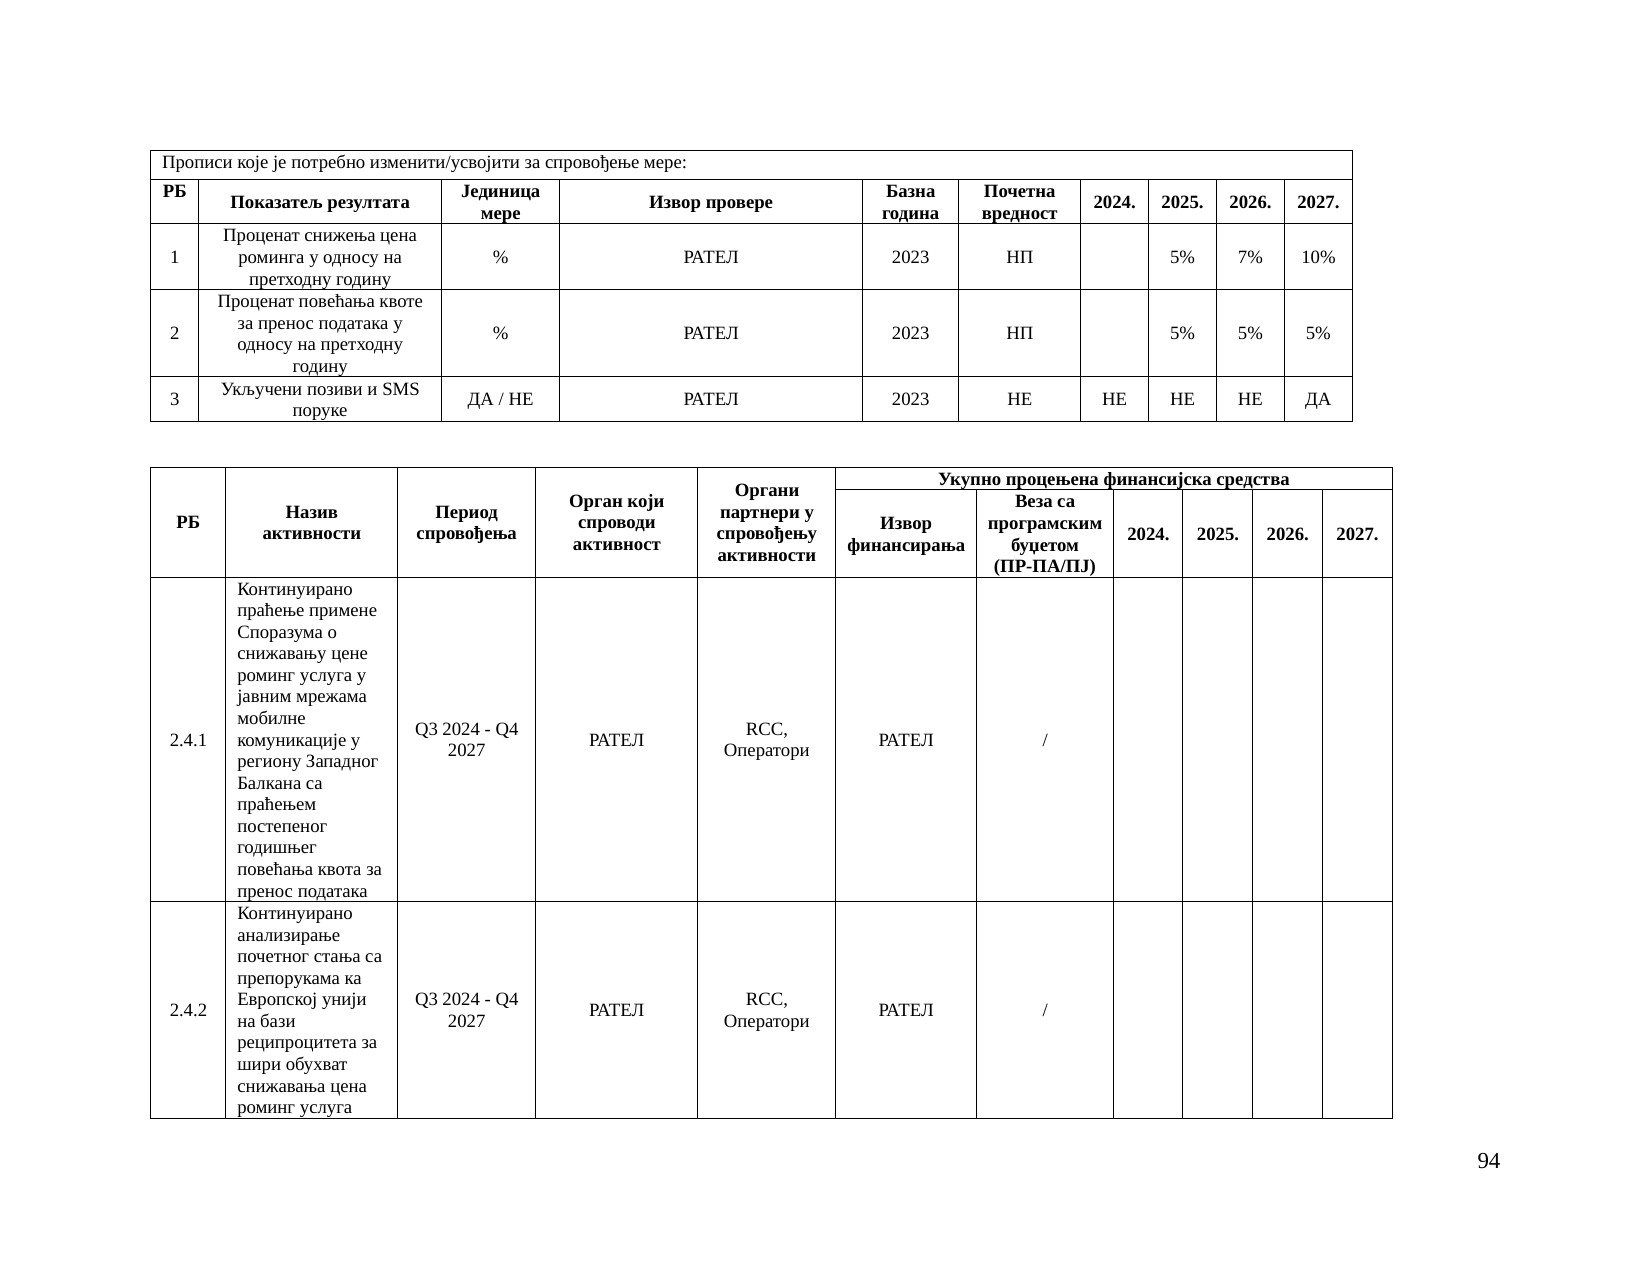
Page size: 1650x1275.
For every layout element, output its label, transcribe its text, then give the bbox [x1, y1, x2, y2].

table_cell РБ [151, 180, 198, 223]
table_cell НЕ [1081, 377, 1148, 421]
table_cell RCC, Оператори [698, 578, 835, 901]
table_cell 5% [1149, 224, 1216, 289]
table_cell 2 [151, 290, 198, 376]
table_cell 2.4.1 [151, 578, 225, 901]
table_cell 10% [1285, 224, 1352, 289]
table_header РБ [151, 468, 225, 577]
table_cell Извор финансирања [836, 490, 976, 577]
table_header Назив активности [226, 468, 397, 577]
table_cell Укључени позиви и SMS поруке [199, 377, 441, 421]
table_cell [1253, 902, 1322, 1118]
table_cell [1253, 578, 1322, 901]
table_cell РАТЕЛ [560, 224, 862, 289]
table_cell ДА / НЕ [442, 377, 559, 421]
table_cell НЕ [1217, 377, 1284, 421]
table_cell Веза са програмским буџетом (ПР-ПА/ПЈ) [977, 490, 1113, 577]
table_cell 2023 [863, 377, 958, 421]
table_cell РАТЕЛ [560, 290, 862, 376]
table_cell 2024. [1114, 490, 1182, 577]
table_cell [1081, 224, 1148, 289]
table_cell [1081, 290, 1148, 376]
table_cell 2026. [1253, 490, 1322, 577]
table_cell РАТЕЛ [836, 578, 976, 901]
table_cell [1183, 902, 1252, 1118]
table_cell RCC, Оператори [698, 902, 835, 1118]
table_cell 7% [1217, 224, 1284, 289]
table_cell Извор провере [560, 180, 862, 223]
table_cell НЕ [1149, 377, 1216, 421]
table_cell 5% [1285, 290, 1352, 376]
table_cell % [442, 290, 559, 376]
table_cell 3 [151, 377, 198, 421]
table_cell Q3 2024 - Q4 2027 [398, 902, 535, 1118]
table_cell НП [959, 290, 1080, 376]
table_cell НП [959, 224, 1080, 289]
table_cell Базна година [863, 180, 958, 223]
table_cell Q3 2024 - Q4 2027 [398, 578, 535, 901]
table_header Укупно процењена финансијска средства [836, 468, 1392, 489]
table_cell ДА [1285, 377, 1352, 421]
table_cell 2023 [863, 224, 958, 289]
table_cell 5% [1149, 290, 1216, 376]
table_cell [1114, 578, 1182, 901]
table_cell Показатељ резултата [199, 180, 441, 223]
table_cell Континуирано праћење примене Споразума о снижавању цене роминг услуга у јавним мрежама мобилне комуникације у региону Западног Балкана са праћењем постепеног годишњег повећања квота за пренос података [226, 578, 397, 901]
table_cell [1323, 902, 1392, 1118]
table_header Орган који спроводи активност [536, 468, 697, 577]
table_cell РАТЕЛ [536, 902, 697, 1118]
table_cell 5% [1217, 290, 1284, 376]
table_cell Проценат снижења цена роминга у односу на претходну годину [199, 224, 441, 289]
table_cell РАТЕЛ [560, 377, 862, 421]
table_cell 2026. [1217, 180, 1284, 223]
table_cell НЕ [959, 377, 1080, 421]
table_cell 2027. [1323, 490, 1392, 577]
table_cell 2024. [1081, 180, 1148, 223]
table_cell РАТЕЛ [836, 902, 976, 1118]
table_header Период спровођења [398, 468, 535, 577]
table_cell Почетна вредност [959, 180, 1080, 223]
table_cell 2.4.2 [151, 902, 225, 1118]
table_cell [226, 902, 397, 1118]
table_cell 1 [151, 224, 198, 289]
table_cell 2025. [1149, 180, 1216, 223]
table_cell / [977, 578, 1113, 901]
table_cell Прописи које је потребно изменити/усвојити за спровођење мере: [151, 151, 1352, 179]
table_cell Проценат повећања квоте за пренос података у односу на претходну годину [199, 290, 441, 376]
table_cell 2027. [1285, 180, 1352, 223]
table_cell РАТЕЛ [536, 578, 697, 901]
table_cell Јединица мере [442, 180, 559, 223]
table_cell 2023 [863, 290, 958, 376]
table_cell % [442, 224, 559, 289]
table_cell / [977, 902, 1113, 1118]
table_cell 2025. [1183, 490, 1252, 577]
table_cell [1114, 902, 1182, 1118]
table_cell [1183, 578, 1252, 901]
table_cell [1323, 578, 1392, 901]
table_header Органи партнери у спровођењу активности [698, 468, 835, 577]
